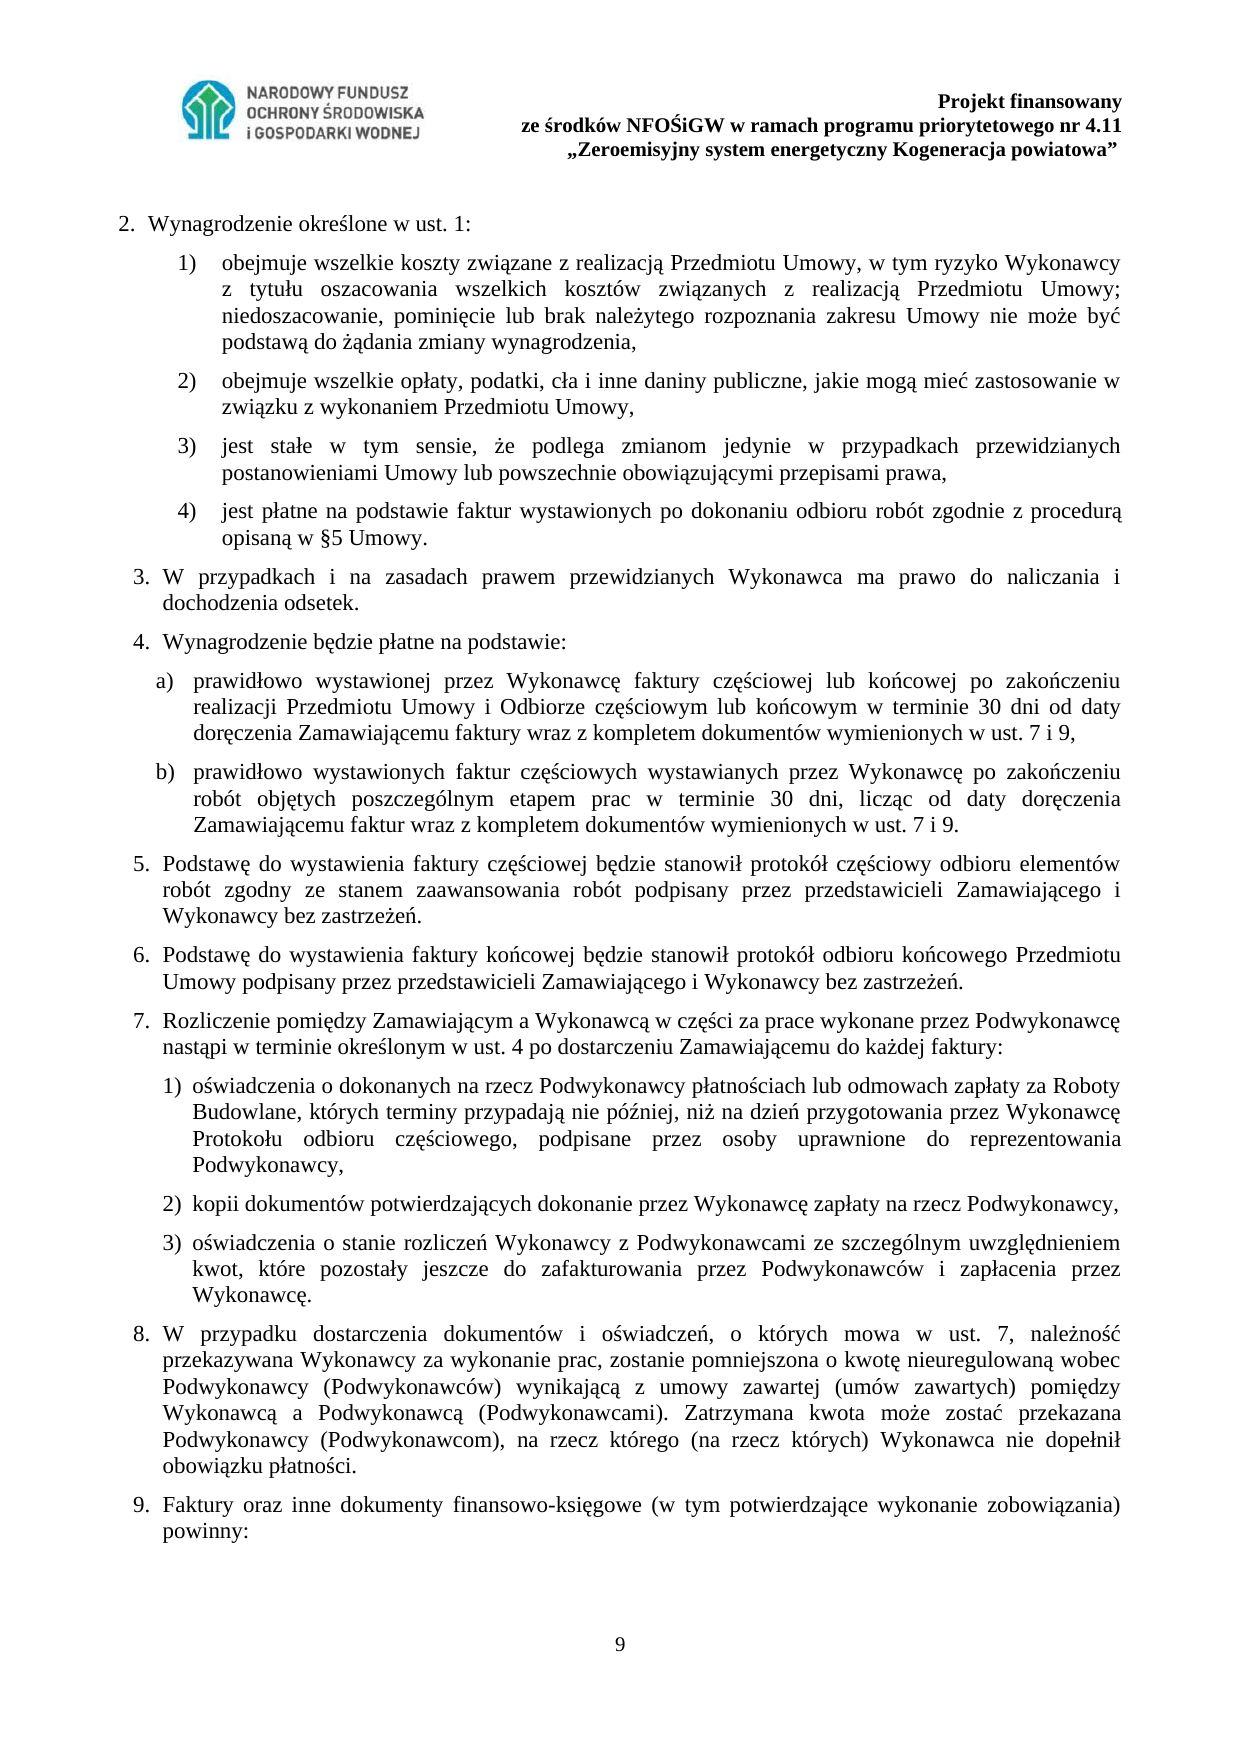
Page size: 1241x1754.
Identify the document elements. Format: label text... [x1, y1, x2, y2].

list Wynagrodzenie określone w ust. 1: [118, 210, 1122, 237]
list jest stałe w tym sensie, że podlega zmianom jedynie w przypadkach przewidzianych postanowieniami Umowy lub powszechnie obowiązującymi przepisami prawa, [177, 432, 1122, 485]
list kopii dokumentów potwierdzających dokonanie przez Wykonawcę zapłaty na rzecz Podwykonawcy, [162, 1190, 1122, 1216]
list W przypadkach i na zasadach prawem przewidzianych Wykonawca ma prawo do naliczania i dochodzenia odsetek. [133, 563, 1122, 615]
list Rozliczenie pomiędzy Zamawiającym a Wykonawcą w części za prace wykonane przez Podwykonawcę nastąpi w terminie określonym w ust. 4 po dostarczeniu Zamawiającemu do każdej faktury: [133, 1007, 1122, 1059]
list W przypadku dostarczenia dokumentów i oświadczeń, o których mowa w ust. 7, należność przekazywana Wykonawcy za wykonanie prac, zostanie pomniejszona o kwotę nieuregulowaną wobec Podwykonawcy (Podwykonawców) wynikającą z umowy zawartej (umów zawartych) pomiędzy Wykonawcą a Podwykonawcą (Podwykonawcami). Zatrzymana kwota może zostać przekazana Podwykonawcy (Podwykonawcom), na rzecz którego (na rzecz których) Wykonawca nie dopełnił obowiązku płatności. [133, 1320, 1122, 1478]
list Podstawę do wystawienia faktury częściowej będzie stanowił protokół częściowy odbioru elementów robót zgodny ze stanem zaawansowania robót podpisany przez przedstawicieli Zamawiającego i Wykonawcy bez zastrzeżeń. [133, 850, 1122, 929]
list Wynagrodzenie będzie płatne na podstawie: [133, 628, 1122, 654]
picture [177, 47, 429, 174]
list prawidłowo wystawionej przez Wykonawcę faktury częściowej lub końcowej po zakończeniu realizacji Przedmiotu Umowy i Odbiorze częściowym lub końcowym w terminie 30 dni od daty doręczenia Zamawiającemu faktury wraz z kompletem dokumentów wymienionych w ust. 7 i 9, [156, 667, 1122, 746]
list Faktury oraz inne dokumenty finansowo-księgowe (w tym potwierdzające wykonanie zobowiązania) powinny: [133, 1491, 1122, 1543]
list prawidłowo wystawionych faktur częściowych wystawianych przez Wykonawcę po zakończeniu robót objętych poszczególnym etapem prac w terminie 30 dni, licząc od daty doręczenia Zamawiającemu faktur wraz z kompletem dokumentów wymienionych w ust. 7 i 9. [156, 758, 1122, 837]
list obejmuje wszelkie koszty związane z realizacją Przedmiotu Umowy, w tym ryzyko Wykonawcy z tytułu oszacowania wszelkich kosztów związanych z realizacją Przedmiotu Umowy; niedoszacowanie, pominięcie lub brak należytego rozpoznania zakresu Umowy nie może być podstawą do żądania zmiany wynagrodzenia, [177, 249, 1122, 354]
list obejmuje wszelkie opłaty, podatki, cła i inne daniny publiczne, jakie mogą mieć zastosowanie w związku z wykonaniem Przedmiotu Umowy, [177, 367, 1122, 420]
list oświadczenia o dokonanych na rzecz Podwykonawcy płatnościach lub odmowach zapłaty za Roboty Budowlane, których terminy przypadają nie później, niż na dzień przygotowania przez Wykonawcę Protokołu odbioru częściowego, podpisane przez osoby uprawnione do reprezentowania Podwykonawcy, [162, 1072, 1122, 1177]
list jest płatne na podstawie faktur wystawionych po dokonaniu odbioru robót zgodnie z procedurą opisaną w §5 Umowy. [177, 497, 1122, 550]
list oświadczenia o stanie rozliczeń Wykonawcy z Podwykonawcami ze szczególnym uwzględnieniem kwot, które pozostały jeszcze do zafakturowania przez Podwykonawców i zapłacenia przez Wykonawcę. [162, 1229, 1122, 1308]
list Podstawę do wystawienia faktury końcowej będzie stanowił protokół odbioru końcowego Przedmiotu Umowy podpisany przez przedstawicieli Zamawiającego i Wykonawcy bez zastrzeżeń. [133, 941, 1122, 994]
